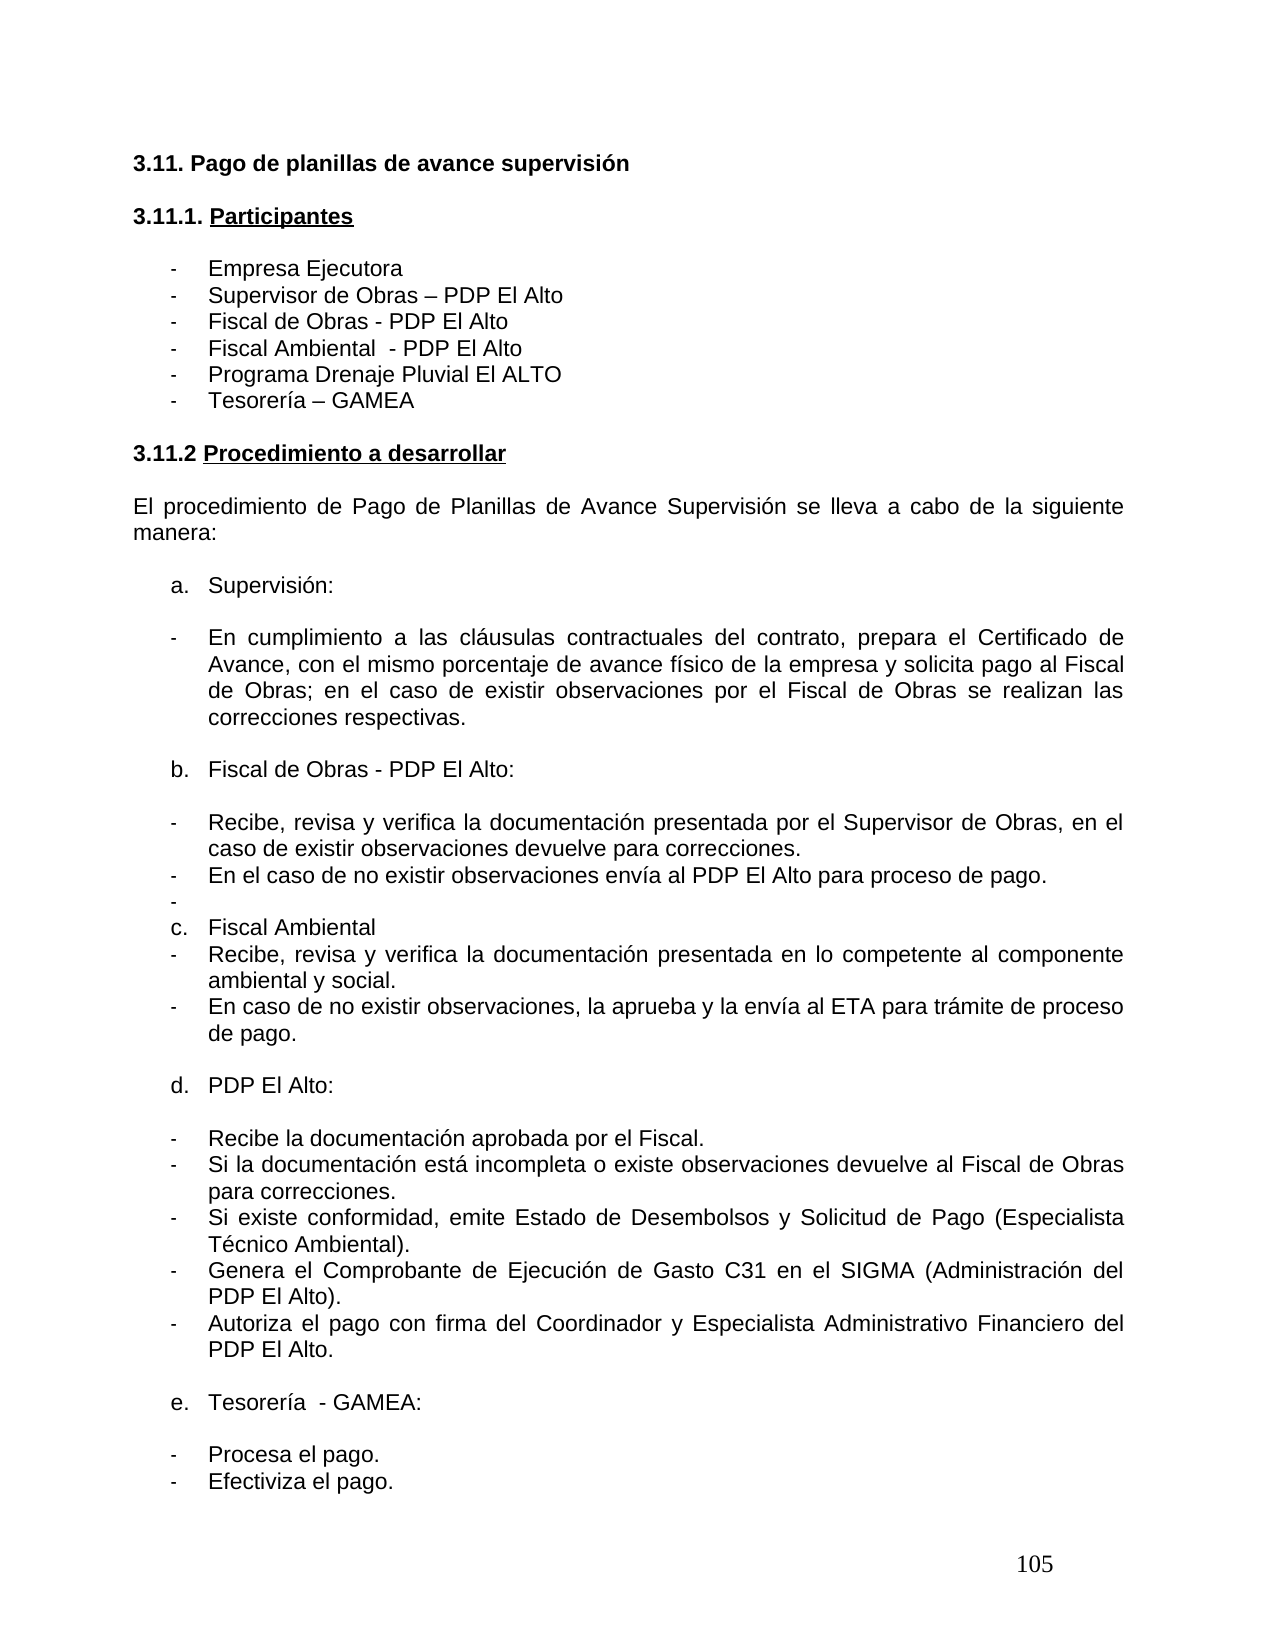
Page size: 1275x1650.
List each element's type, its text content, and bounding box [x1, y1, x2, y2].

text El procedimiento de Pago de Planillas de Avance Supervisión se lleva a cabo de la siguiente manera: [133, 493, 1125, 545]
list Supervisión: [170, 572, 1125, 598]
text 3.11.2 Procedimiento a desarrollar [133, 440, 1125, 466]
list Recibe la documentación aprobada por el Fiscal. [170, 1125, 1125, 1151]
list Supervisor de Obras – PDP El Alto [170, 282, 1125, 308]
list En cumplimiento a las cláusulas contractuales del contrato, prepara el Certificado de Avance, con el mismo porcentaje de avance físico de la empresa y solicita pago al Fiscal de Obras; en el caso de existir observaciones por el Fiscal de Obras se realizan las correcciones respectivas. [170, 624, 1125, 730]
list En el caso de no existir observaciones envía al PDP El Alto para proceso de pago. [170, 862, 1125, 888]
list Genera el Comprobante de Ejecución de Gasto C31 en el SIGMA (Administración del PDP El Alto). [170, 1257, 1125, 1309]
list Si la documentación está incompleta o existe observaciones devuelve al Fiscal de Obras para correcciones. [170, 1151, 1125, 1204]
list Efectiviza el pago. [170, 1468, 1125, 1494]
list PDP El Alto: [170, 1072, 1125, 1099]
list Autoriza el pago con firma del Coordinador y Especialista Administrativo Financiero del PDP El Alto. [170, 1309, 1125, 1362]
list Programa Drenaje Pluvial El ALTO [170, 361, 1125, 387]
list Fiscal de Obras - PDP El Alto [170, 308, 1125, 334]
list Recibe, revisa y verifica la documentación presentada en lo competente al componente ambiental y social. [170, 941, 1125, 993]
list Empresa Ejecutora [170, 255, 1125, 282]
list Si existe conformidad, emite Estado de Desembolsos y Solicitud de Pago (Especialista Técnico Ambiental). [170, 1204, 1125, 1257]
list Fiscal Ambiental - PDP El Alto [170, 334, 1125, 361]
text 3.11.1. Participantes [133, 203, 1125, 229]
list En caso de no existir observaciones, la aprueba y la envía al ETA para trámite de proceso de pago. [170, 993, 1125, 1046]
list Procesa el pago. [170, 1441, 1125, 1468]
list Recibe, revisa y verifica la documentación presentada por el Supervisor de Obras, en el caso de existir observaciones devuelve para correcciones. [170, 809, 1125, 862]
list Tesorería - GAMEA: [170, 1389, 1125, 1415]
list Fiscal de Obras - PDP El Alto: [170, 756, 1125, 782]
list Fiscal Ambiental [170, 914, 1125, 941]
list Tesorería – GAMEA [170, 387, 1125, 413]
text 3.11. Pago de planillas de avance supervisión [133, 150, 1125, 176]
